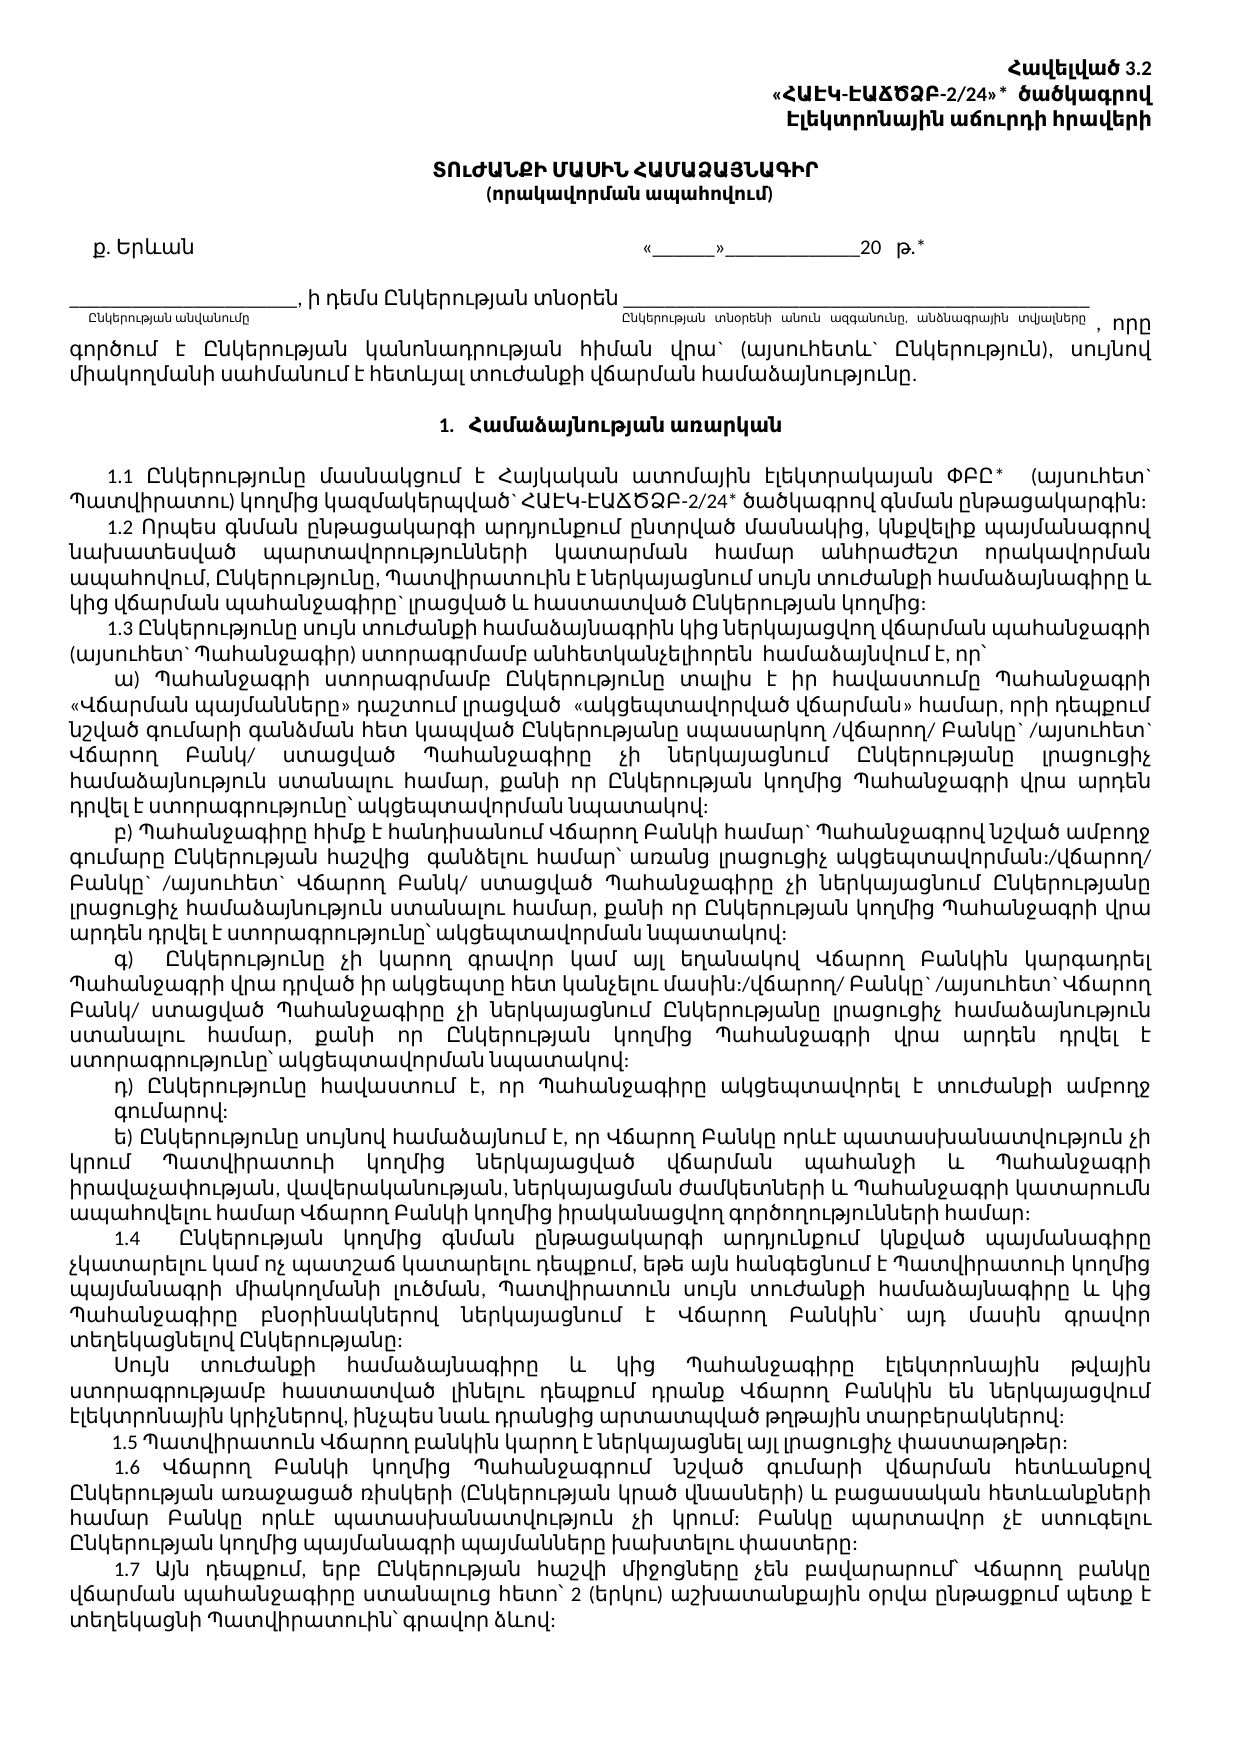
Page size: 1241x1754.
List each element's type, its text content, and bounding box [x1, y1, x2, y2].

text Էլեկտրոնային աճուրդի հրավերի [69, 106, 1152, 132]
text 1.6 Վճարող Բանկի կողմից Պահանջագրում նշված գումարի վճարման հետևանքով Ընկերության առաջացած ռիսկերի (Ընկերության կրած վնասների) և բացասական հետևանքների համար Բանկը որևէ պատասխանատվություն չի կրում: Բանկը պարտավոր չէ ստուգելու Ընկերության կողմից պայմանագրի պայմանները խախտելու փաստերը: [69, 1454, 1152, 1556]
text 1.2 Որպես գնման ընթացակարգի արդյունքում ընտրված մասնակից, կնքվելիք պայմանագրով նախատեսված պարտավորությունների կատարման համար անհրաժեշտ որակավորման ապահովում, Ընկերությունը, Պատվիրատուին է ներկայացնում սույն տուժանքի համաձայնագիրը և կից վճարման պահանջագիրը` լրացված և հաստատված Ընկերության կողմից: [69, 514, 1152, 616]
text (որակավորման ապահովում) [69, 183, 1152, 206]
text «ՀԱԷԿ-ԷԱՃԾՁԲ-2/24»* ծածկագրով [69, 81, 1152, 106]
text ե) Ընկերությունը սույնով համաձայնում է, որ Վճարող Բանկը որևէ պատասխանատվություն չի կրում Պատվիրատուի կողմից ներկայացված վճարման պահանջի և Պահանջագրի իրավաչափության, վավերականության, ներկայացման ժամկետների և Պահանջագրի կատարումն ապահովելու համար Վճարող Բանկի կողմից իրականացվող գործողությունների համար: [69, 1124, 1152, 1226]
text ՏՈւԺԱՆՔԻ ՄԱՍԻՆ ՀԱՄԱՁԱՅՆԱԳԻՐ [69, 157, 1152, 183]
text Ընկերության անվանումը Ընկերության տնօրենի անուն ազգանունը, անձնագրային տվյալները , որը գործում է Ընկերության կանոնադրության հիման վրա` (այսուհետև` Ընկերություն), սույնով միակողմանի սահմանում է հետևյալ տուժանքի վճարման համաձայնությունը. [69, 311, 1152, 387]
text դ) Ընկերությունը հավաստում է, որ Պահանջագիրը ակցեպտավորել է տուժանքի ամբողջ գումարով: [113, 1073, 1152, 1124]
text ա) Պահանջագրի ստորագրմամբ Ընկերությունը տալիս է իր հավաստումը Պահանջագրի «Վճարման պայմանները» դաշտում լրացված «ակցեպտավորված վճարման» համար, որի դեպքում նշված գումարի գանձման հետ կապված Ընկերությանը սպասարկող /վճարող/ Բանկը` /այսուհետ` Վճարող Բանկ/ ստացված Պահանջագիրը չի ներկայացնում Ընկերությանը լրացուցիչ համաձայնություն ստանալու համար, քանի որ Ընկերության կողմից Պահանջագրի վրա արդեն դրվել է ստորագրությունը՝ ակցեպտավորման նպատակով: [69, 666, 1152, 819]
text Հավելված 3.2 [69, 56, 1152, 81]
text 1.5 Պատվիրատուն Վճարող բանկին կարող է ներկայացնել այլ լրացուցիչ փաստաթղթեր: [69, 1429, 1152, 1454]
text գ) Ընկերությունը չի կարող գրավոր կամ այլ եղանակով Վճարող Բանկին կարգադրել Պահանջագրի վրա դրված իր ակցեպտը հետ կանչելու մասին:/վճարող/ Բանկը` /այսուհետ` Վճարող Բանկ/ ստացված Պահանջագիրը չի ներկայացնում Ընկերությանը լրացուցիչ համաձայնություն ստանալու համար, քանի որ Ընկերության կողմից Պահանջագրի վրա արդեն դրվել է ստորագրությունը՝ ակցեպտավորման նպատակով: [69, 946, 1152, 1073]
text 1.1 Ընկերությունը մասնակցում է Հայկական ատոմային էլեկտրակայան ՓԲԸ* (այսուհետ` Պատվիրատու) կողմից կազմակերպված` ՀԱԷԿ-ԷԱՃԾՁԲ-2/24* ծածկագրով գնման ընթացակարգին: [69, 463, 1152, 514]
text ______________________, ի դեմս Ընկերության տնօրեն _____________________________________________ [69, 285, 1152, 311]
text 1. Համաձայնության առարկան [69, 412, 1152, 438]
text 1.4 Ընկերության կողմից գնման ընթացակարգի արդյունքում կնքված պայմանագիրը չկատարելու կամ ոչ պատշաճ կատարելու դեպքում, եթե այն հանգեցնում է Պատվիրատուի կողմից պայմանագրի միակողմանի լուծման, Պատվիրատուն սույն տուժանքի համաձայնագիրը և կից Պահանջագիրը բնօրինակներով ներկայացնում է Վճարող Բանկին` այդ մասին գրավոր տեղեկացնելով Ընկերությանը: [69, 1226, 1152, 1353]
text 1.7 Այն դեպքում, երբ Ընկերության հաշվի միջոցները չեն բավարարում՝ Վճարող բանկը վճարման պահանջագիրը ստանալուց հետո՝ 2 (երկու) աշխատանքային օրվա ընթացքում պետք է տեղեկացնի Պատվիրատուին՝ գրավոր ձևով: [69, 1556, 1152, 1632]
text 1.3 Ընկերությունը սույն տուժանքի համաձայնագրին կից ներկայացվող վճարման պահանջագրի (այսուհետ` Պահանջագիր) ստորագրմամբ անհետկանչելիորեն համաձայնվում է, որ՝ [69, 616, 1152, 666]
text Սույն տուժանքի համաձայնագիրը և կից Պահանջագիրը էլեկտրոնային թվային ստորագրությամբ հաստատված լինելու դեպքում դրանք Վճարող Բանկին են ներկայացվում էլեկտրոնային կրիչներով, ինչպես նաև դրանցից արտատպված թղթային տարբերակներով: [69, 1353, 1152, 1429]
text ք. Երևան «______»_____________20 թ.* [69, 234, 1152, 260]
text բ) Պահանջագիրը հիմք է հանդիսանում Վճարող Բանկի համար` Պահանջագրով նշված ամբողջ գումարը Ընկերության հաշվից գանձելու համար՝ առանց լրացուցիչ ակցեպտավորման:/վճարող/ Բանկը` /այսուհետ` Վճարող Բանկ/ ստացված Պահանջագիրը չի ներկայացնում Ընկերությանը լրացուցիչ համաձայնություն ստանալու համար, քանի որ Ընկերության կողմից Պահանջագրի վրա արդեն դրվել է ստորագրությունը՝ ակցեպտավորման նպատակով: [69, 819, 1152, 946]
